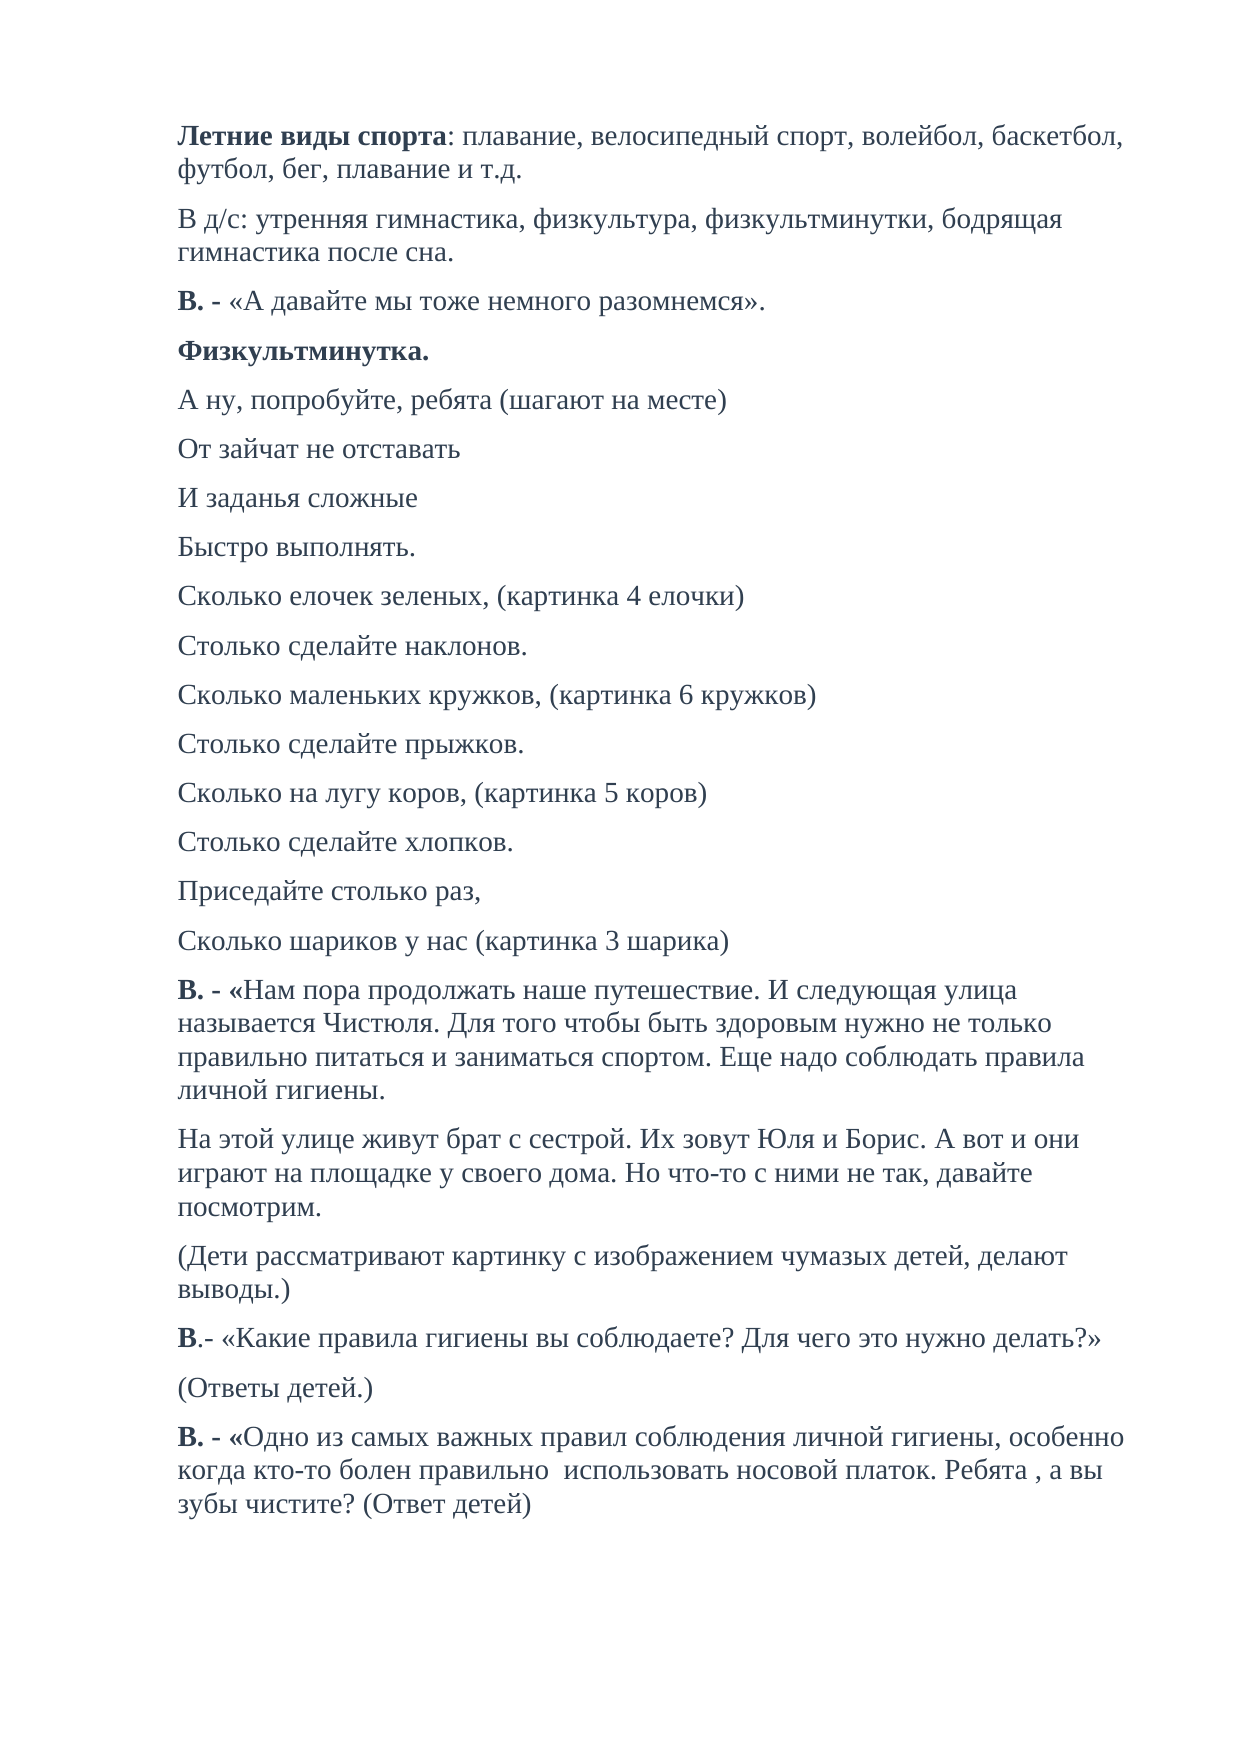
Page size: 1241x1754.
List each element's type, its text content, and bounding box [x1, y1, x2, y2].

text И заданья сложные [177, 480, 1152, 514]
text Летние виды спорта: плавание, велосипедный спорт, волейбол, баскетбол, футбол, бег, плавание и т.д. [177, 118, 1152, 185]
text Приседайте столько раз, [177, 873, 1152, 907]
text Столько сделайте прыжков. [177, 726, 1152, 759]
text Сколько шариков у нас (картинка 3 шарика) [177, 923, 1152, 956]
text (Ответы детей.) [177, 1370, 1152, 1403]
text Столько сделайте наклонов. [177, 628, 1152, 661]
text Сколько на лугу коров, (картинка 5 коров) [177, 775, 1152, 809]
text На этой улице живут брат с сестрой. Их зовут Юля и Борис. А вот и они играют на площадке у своего дома. Но что-то с ними не так, давайте посмотрим. [177, 1122, 1152, 1222]
text В. - «Одно из самых важных правил соблюдения личной гигиены, особенно когда кто-то болен правильно использовать носовой платок. Ребята , а вы зубы чистите? (Ответ детей) [177, 1419, 1152, 1519]
text Столько сделайте хлопков. [177, 824, 1152, 858]
text (Дети рассматривают картинку с изображением чумазых детей, делают выводы.) [177, 1238, 1152, 1305]
text От зайчат не отставать [177, 431, 1152, 464]
text Сколько маленьких кружков, (картинка 6 кружков) [177, 677, 1152, 710]
text В. - «А давайте мы тоже немного разомнемся». [177, 283, 1152, 317]
text Физкультминутка. [177, 333, 1152, 366]
text В.- «Какие правила гигиены вы соблюдаете? Для чего это нужно делать?» [177, 1321, 1152, 1354]
text Сколько елочек зеленых, (картинка 4 елочки) [177, 578, 1152, 612]
text В. - «Нам пора продолжать наше путешествие. И следующая улица называется Чистюля. Для того чтобы быть здоровым нужно не только правильно питаться и заниматься спортом. Еще надо соблюдать правила личной гигиены. [177, 972, 1152, 1106]
text В д/с: утренняя гимнастика, физкультура, физкультминутки, бодрящая гимнастика после сна. [177, 201, 1152, 268]
text А ну, попробуйте, ребята (шагают на месте) [177, 382, 1152, 415]
text Быстро выполнять. [177, 529, 1152, 563]
